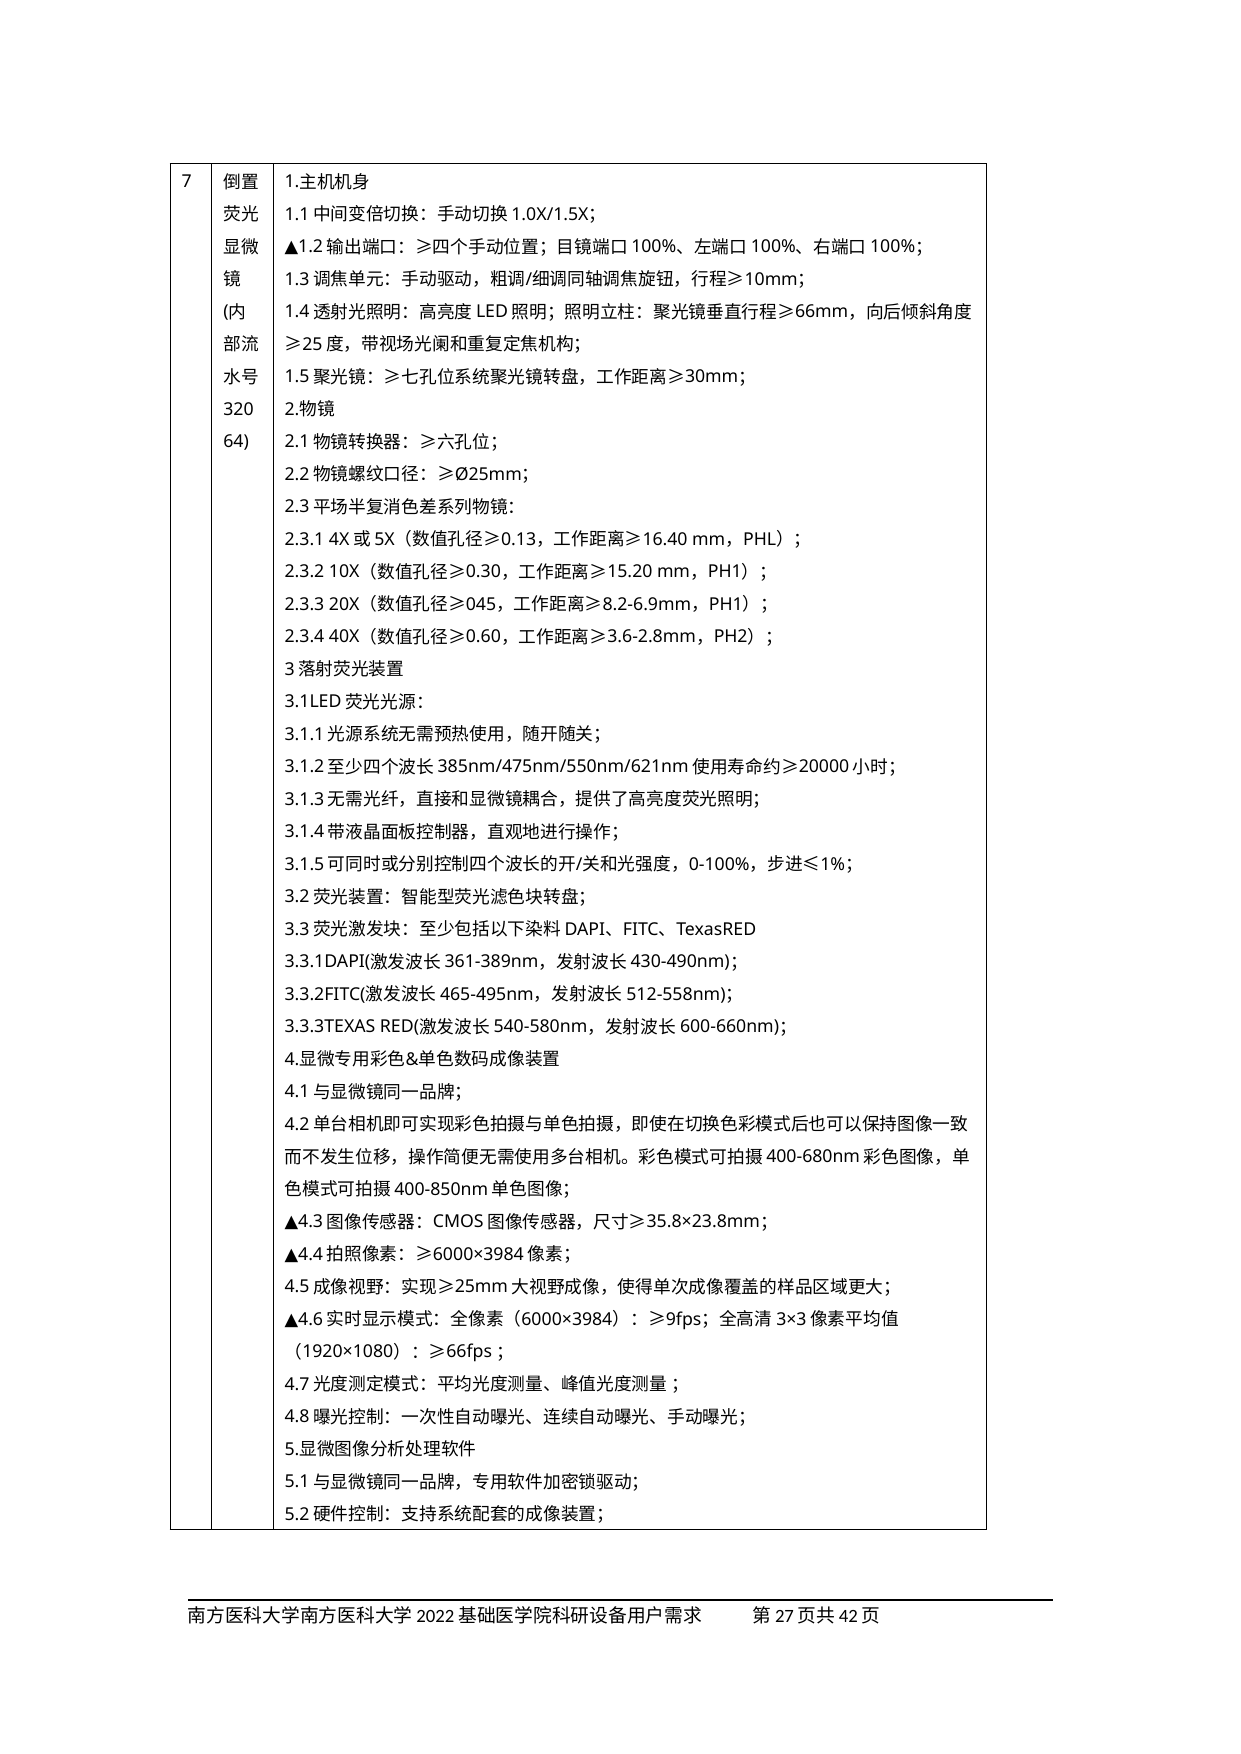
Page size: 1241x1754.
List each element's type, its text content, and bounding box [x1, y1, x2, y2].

table_cell 7 [171, 164, 211, 1529]
table_cell 倒置荧光显微镜(内部流水号32064) [212, 164, 273, 1529]
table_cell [274, 164, 986, 1529]
